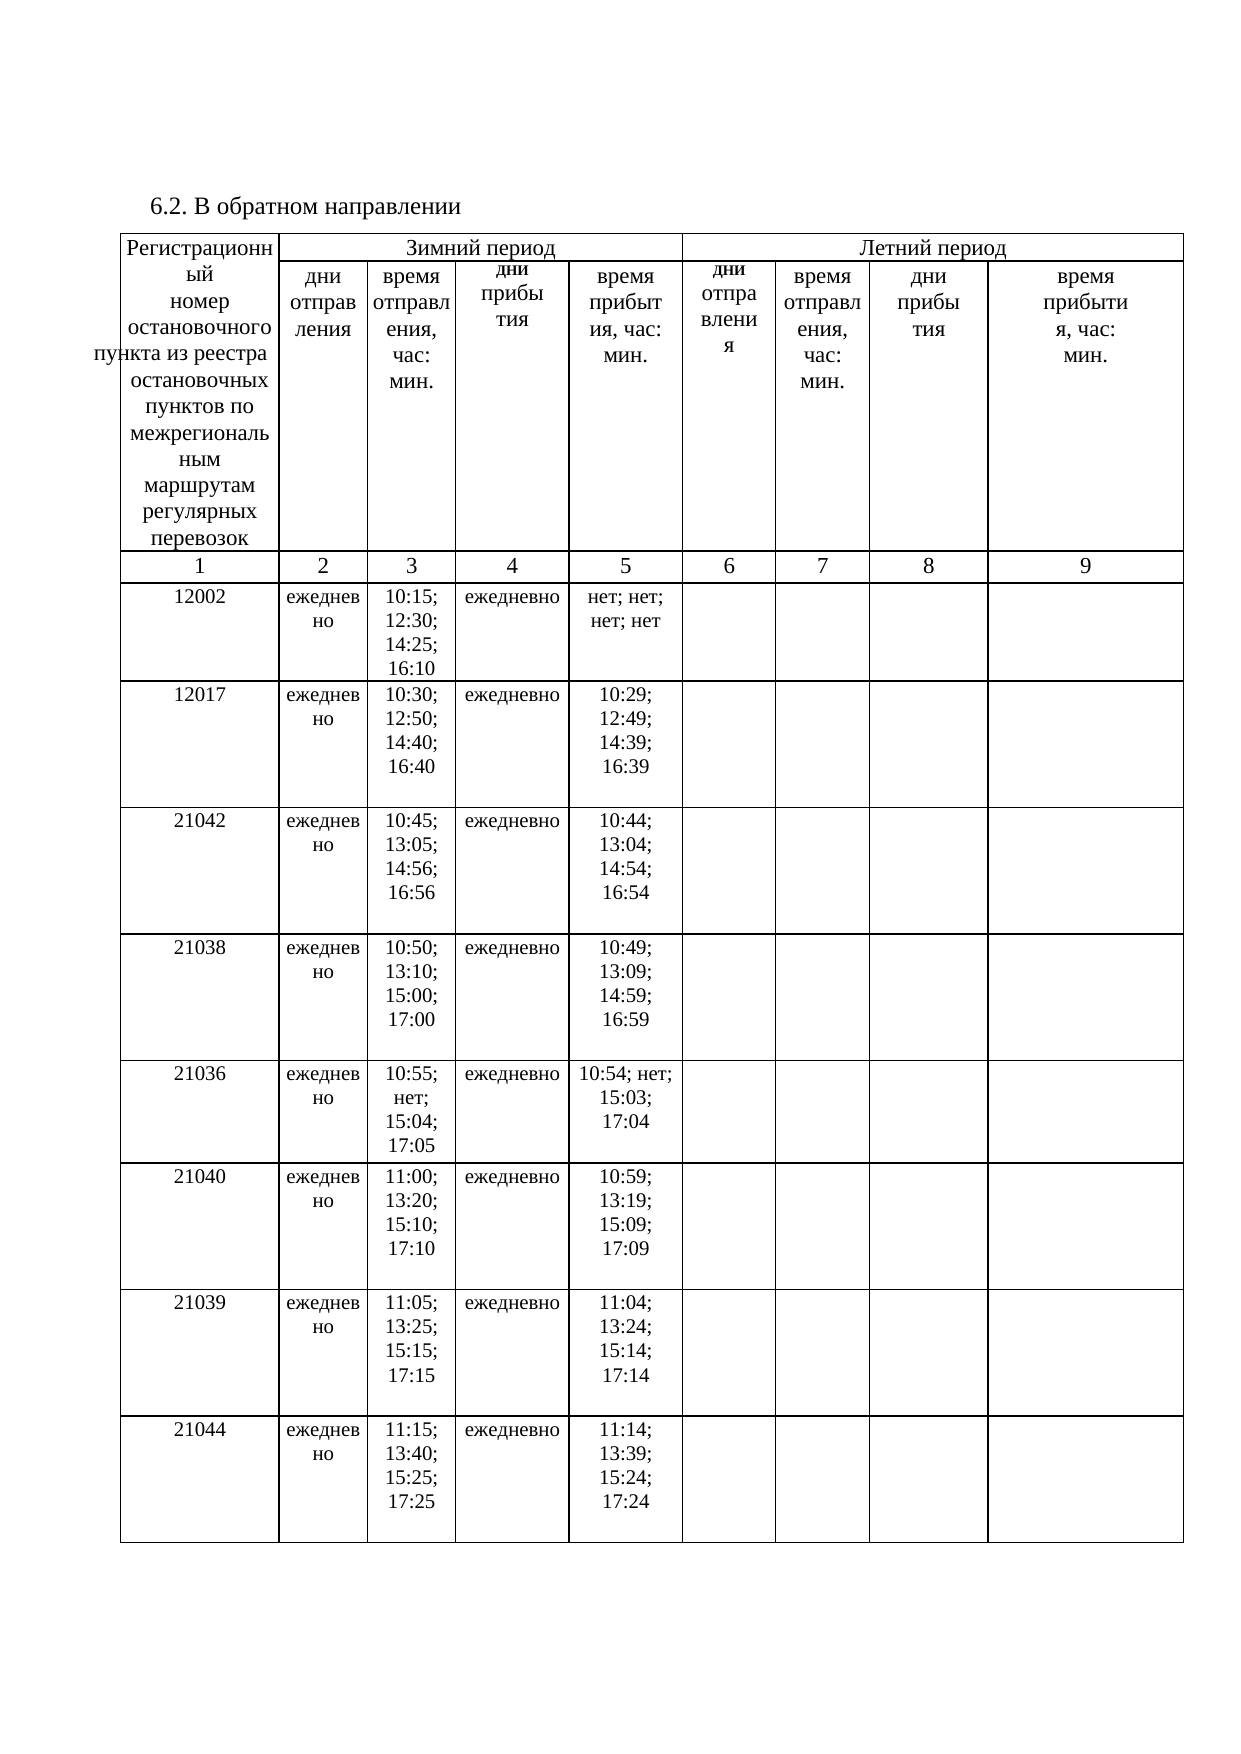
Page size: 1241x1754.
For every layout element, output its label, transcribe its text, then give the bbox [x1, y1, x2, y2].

table_cell ежедневно [280, 1061, 367, 1162]
table_cell [870, 935, 987, 1060]
table_cell 10:30; 12:50; 14:40; 16:40 [368, 682, 455, 807]
table_cell 10:29; 12:49; 14:39; 16:39 [570, 682, 682, 807]
table_cell 7 [776, 552, 869, 582]
table_cell 3 [368, 552, 455, 582]
table_cell [683, 1061, 775, 1162]
table_cell 10:59; 13:19; 15:09; 17:09 [570, 1164, 682, 1289]
table_cell 2 [280, 552, 367, 582]
table_cell [989, 1417, 1183, 1542]
table_cell 11:04; 13:24; 15:14; 17:14 [570, 1290, 682, 1415]
table_cell 6 [683, 552, 775, 582]
table_cell [989, 1061, 1183, 1162]
table_cell [683, 935, 775, 1060]
table_cell [683, 682, 775, 807]
table_cell 21044 [121, 1417, 278, 1542]
table_cell 10:54; нет; 15:03; 17:04 [570, 1061, 682, 1162]
table_cell [683, 1417, 775, 1542]
table_cell 11:05; 13:25; 15:15; 17:15 [368, 1290, 455, 1415]
table_cell ежедневно [280, 935, 367, 1060]
table_cell [870, 584, 987, 680]
table_cell ежедневно [456, 1417, 568, 1542]
table_cell [683, 1290, 775, 1415]
table_header Зимний период [280, 234, 682, 260]
table_cell [776, 584, 869, 680]
table_cell [989, 808, 1183, 933]
table_cell 11:14; 13:39; 15:24; 17:24 [570, 1417, 682, 1542]
table_cell 10:55; нет; 15:04; 17:05 [368, 1061, 455, 1162]
table_cell 10:50; 13:10; 15:00; 17:00 [368, 935, 455, 1060]
table_cell 21036 [121, 1061, 278, 1162]
table_cell [870, 682, 987, 807]
table_cell ежедневно [280, 682, 367, 807]
text 6.2. В обратном направлении [150, 191, 1090, 220]
table_cell ежедневно [280, 1290, 367, 1415]
table_cell дни отправ ления [280, 262, 367, 550]
table_cell [870, 808, 987, 933]
table_cell [776, 1061, 869, 1162]
table_cell [989, 682, 1183, 807]
table_cell 4 [456, 552, 568, 582]
table_cell ежедневно [456, 1061, 568, 1162]
table_cell 11:00; 13:20; 15:10; 17:10 [368, 1164, 455, 1289]
table_cell [776, 682, 869, 807]
table_cell [683, 1164, 775, 1289]
table_cell [683, 584, 775, 680]
table_cell [776, 935, 869, 1060]
table_cell [989, 1290, 1183, 1415]
table_cell 1 [121, 552, 278, 582]
table_header Летний период [683, 234, 1183, 260]
table_cell ДНИ прибы тия [456, 262, 568, 550]
table_cell 21040 [121, 1164, 278, 1289]
table_cell 21038 [121, 935, 278, 1060]
table_cell [776, 1417, 869, 1542]
table_cell [870, 1164, 987, 1289]
table_cell ежедневно [280, 584, 367, 680]
table_cell нет; нет; нет; нет [570, 584, 682, 680]
table_cell время отправл ения, час: мин. [776, 262, 869, 550]
table_cell [776, 808, 869, 933]
table_cell 11:15; 13:40; 15:25; 17:25 [368, 1417, 455, 1542]
table_cell ежедневно [280, 1164, 367, 1289]
table_cell ДНИ отпра влени я [683, 262, 775, 550]
table_cell [776, 1164, 869, 1289]
table_cell 12017 [121, 682, 278, 807]
table_cell ежедневно [280, 1417, 367, 1542]
table_cell 10:44; 13:04; 14:54; 16:54 [570, 808, 682, 933]
table_cell ежедневно [456, 1164, 568, 1289]
table_cell ежедневно [456, 682, 568, 807]
table_cell ежедневно [456, 584, 568, 680]
table_cell 21042 [121, 808, 278, 933]
table_cell [989, 584, 1183, 680]
table_cell 8 [870, 552, 987, 582]
table_cell 10:45; 13:05; 14:56; 16:56 [368, 808, 455, 933]
table_cell ежедневно [280, 808, 367, 933]
table_cell [870, 1290, 987, 1415]
table_cell ежедневно [456, 808, 568, 933]
table_cell [989, 1164, 1183, 1289]
table_cell ежедневно [456, 935, 568, 1060]
table_cell [776, 1290, 869, 1415]
table_cell [870, 1061, 987, 1162]
table_cell 10:49; 13:09; 14:59; 16:59 [570, 935, 682, 1060]
table_cell время отправл ения, час: мин. [368, 262, 455, 550]
table_cell 5 [570, 552, 682, 582]
table_cell время прибыти я, час: мин. [989, 262, 1183, 550]
table_cell 12002 [121, 584, 278, 680]
table_cell ежедневно [456, 1290, 568, 1415]
table_cell [683, 808, 775, 933]
table_cell время прибыт ия, час: мин. [570, 262, 682, 550]
table_cell [989, 935, 1183, 1060]
table_cell [870, 1417, 987, 1542]
table_header Регистрационный номер остановочного пункта из реестра остановочных пунктов по межрегиональным маршрутам регулярных перевозок [121, 234, 278, 550]
table_cell 9 [989, 552, 1183, 582]
table_cell дни прибы тия [870, 262, 987, 550]
table_cell 10:15; 12:30; 14:25; 16:10 [368, 584, 455, 680]
table_cell 21039 [121, 1290, 278, 1415]
